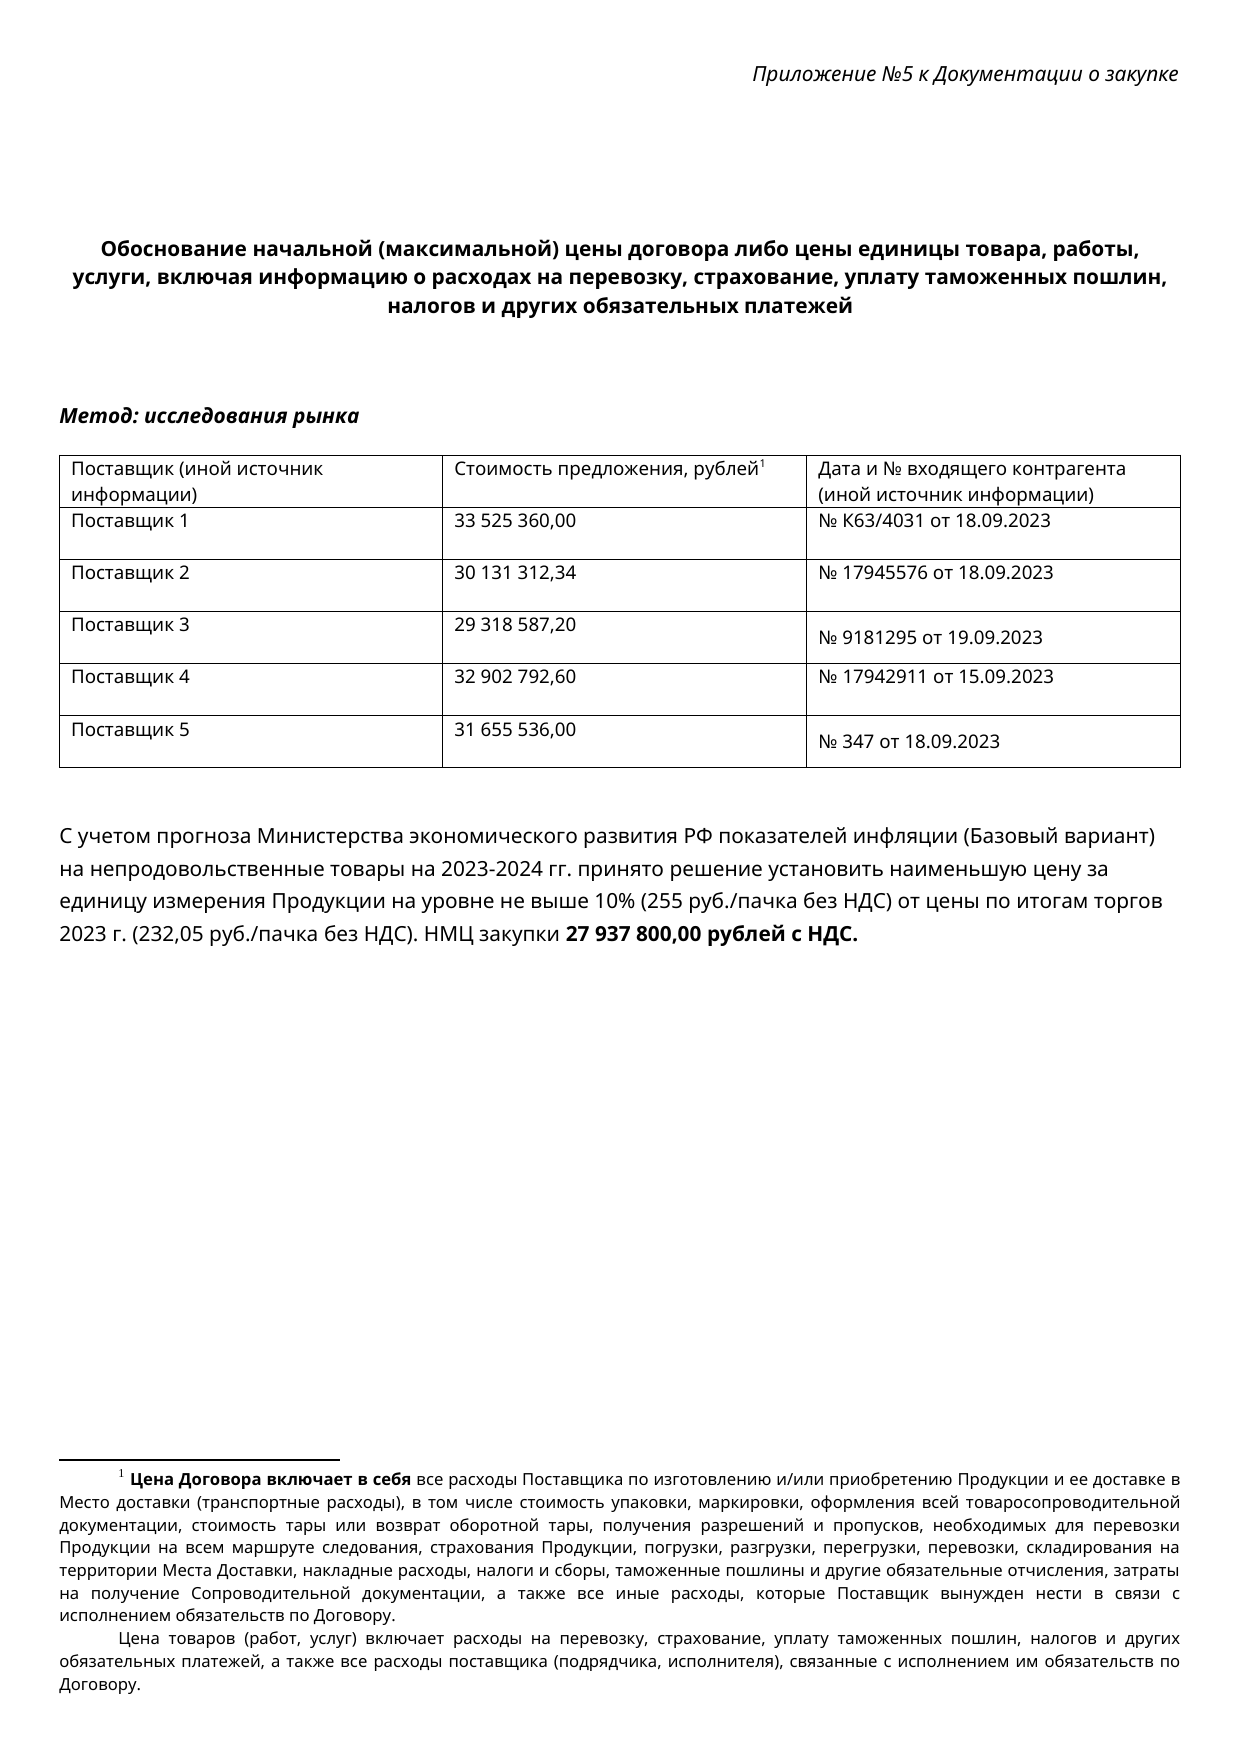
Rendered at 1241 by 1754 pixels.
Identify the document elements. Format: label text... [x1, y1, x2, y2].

text С учетом прогноза Министерства экономического развития РФ показателей инфляции (Базовый вариант) на непродовольственные товары на 2023-2024 гг. принято решение установить наименьшую цену за единицу измерения Продукции на уровне не выше 10% (255 руб./пачка без НДС) от цены по итогам торгов 2023 г. (232,05 руб./пачка без НДС). НМЦ закупки 27 937 800,00 рублей с НДС. [59, 821, 1181, 948]
table_cell Поставщик 1 [60, 508, 442, 559]
table_cell № К63/4031 от 18.09.2023 [807, 508, 1180, 559]
table_cell № 9181295 от 19.09.2023 [807, 612, 1180, 663]
table_cell Поставщик 2 [60, 560, 442, 611]
text Обоснование начальной (максимальной) цены договора либо цены единицы товара, работы, услуги, включая информацию о расходах на перевозку, страхование, уплату таможенных пошлин, налогов и других обязательных платежей [59, 234, 1181, 319]
table_cell № 17945576 от 18.09.2023 [807, 560, 1180, 611]
table_cell 30 131 312,34 [443, 560, 806, 611]
table_cell Поставщик 5 [60, 716, 442, 767]
text Метод: исследования рынка [59, 401, 1181, 429]
table_header Стоимость предложения, рублей [443, 456, 806, 507]
table_cell № 347 от 18.09.2023 [807, 716, 1180, 767]
table_cell Поставщик 3 [60, 612, 442, 663]
table_header Поставщик (иной источник информации) [60, 456, 442, 507]
table_cell 31 655 536,00 [443, 716, 806, 767]
table_header Дата и № входящего контрагента (иной источник информации) [807, 456, 1180, 507]
table_cell 33 525 360,00 [443, 508, 806, 559]
table_cell 32 902 792,60 [443, 664, 806, 715]
list Приложение №5 к Документации о закупке [134, 59, 1181, 87]
table_cell Поставщик 4 [60, 664, 442, 715]
table_cell № 17942911 от 15.09.2023 [807, 664, 1180, 715]
table_cell 29 318 587,20 [443, 612, 806, 663]
